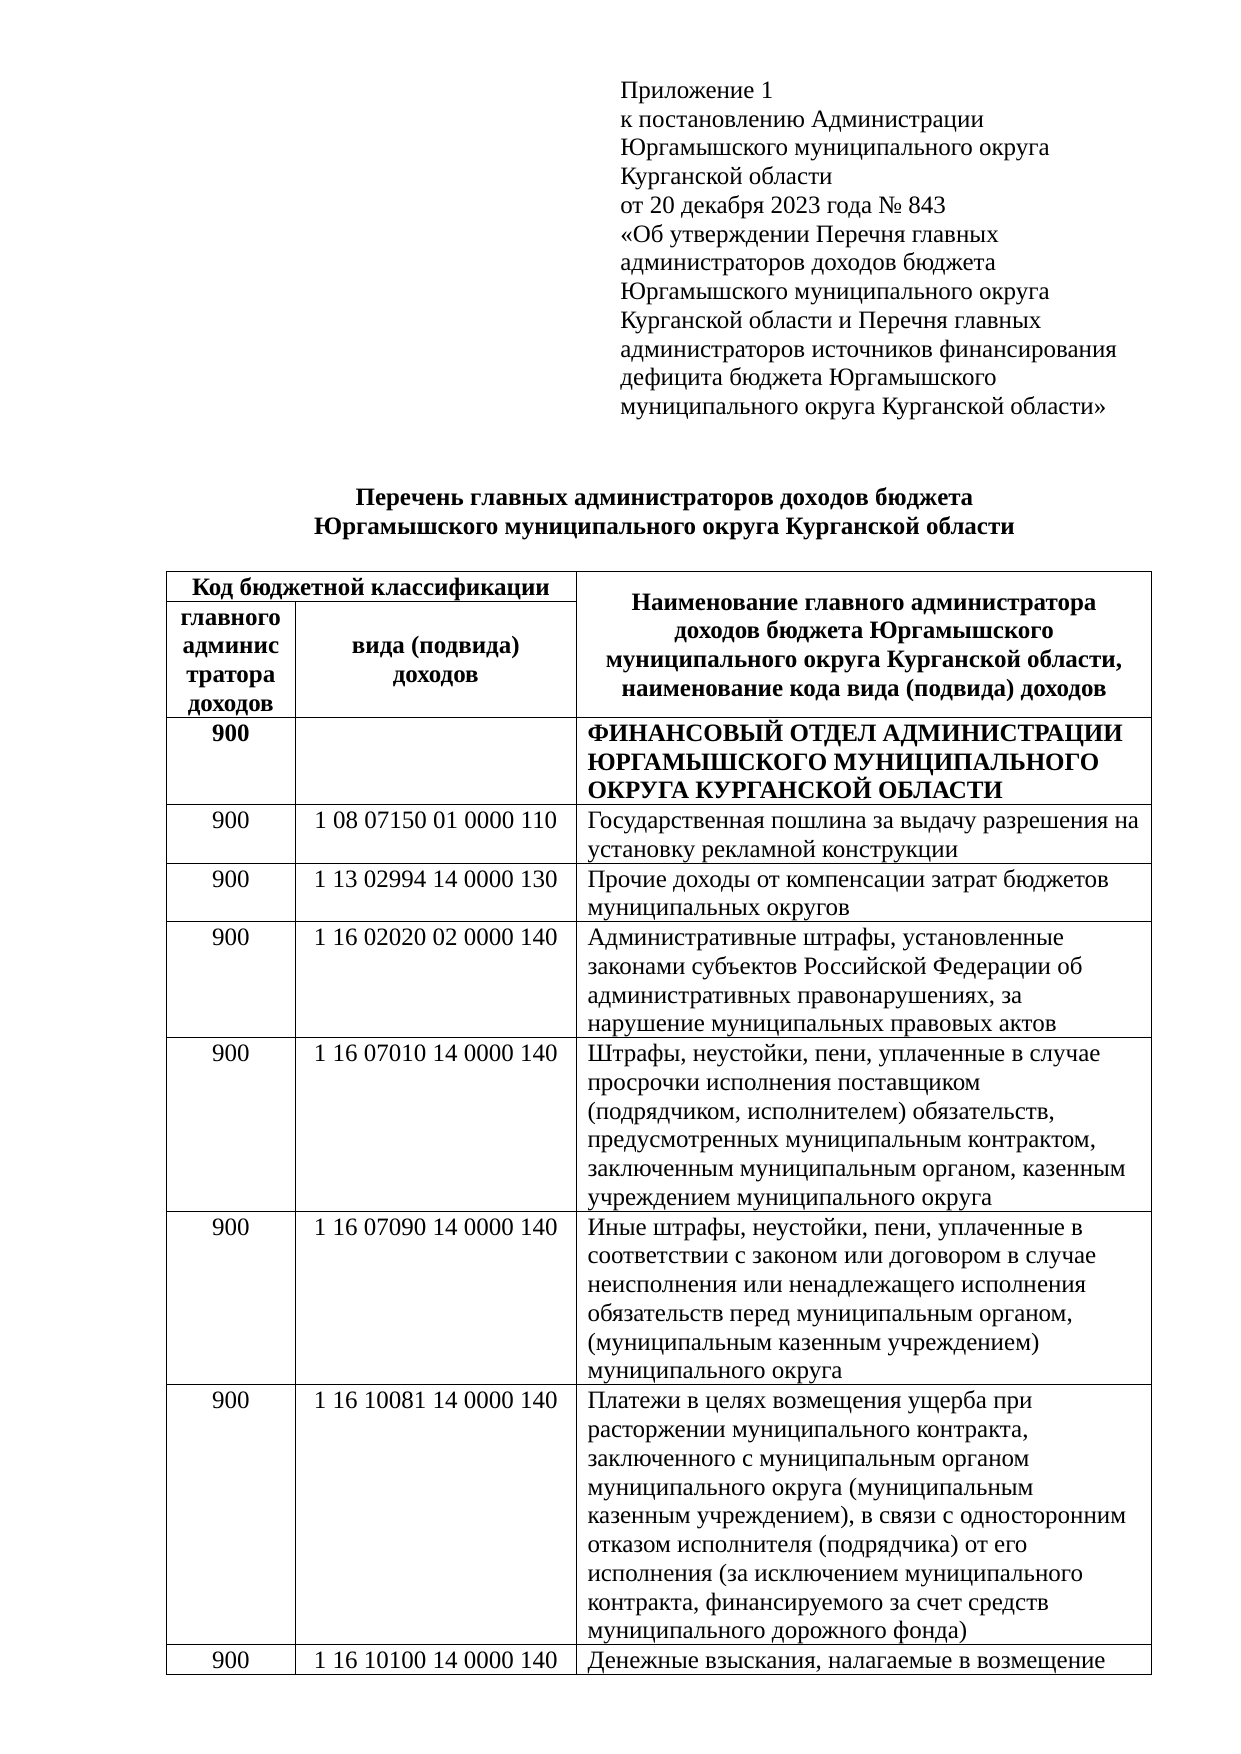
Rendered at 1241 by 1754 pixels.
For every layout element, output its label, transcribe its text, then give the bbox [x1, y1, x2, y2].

table_cell вида (подвида) доходов [296, 602, 576, 717]
table_cell ФИНАНСОВЫЙ ОТДЕЛ АДМИНИСТРАЦИИ ЮРГАМЫШСКОГО МУНИЦИПАЛЬНОГО ОКРУГА КУРГАНСКОЙ ОБЛАСТИ [577, 718, 1151, 804]
table_cell 900 [167, 1385, 295, 1644]
table_cell [296, 718, 576, 804]
table_cell 1 16 02020 02 0000 140 [296, 922, 576, 1037]
table_cell Штрафы, неустойки, пени, уплаченные в случае просрочки исполнения поставщиком (подрядчиком, исполнителем) обязательств, предусмотренных муниципальным контрактом, заключенным муниципальным органом, казенным учреждением муниципального округа [577, 1038, 1151, 1211]
table_cell главного администратора доходов [167, 602, 295, 717]
table_header Наименование главного администратора доходов бюджета Юргамышского муниципального округа Курганской области, наименование кода вида (подвида) доходов [577, 572, 1151, 717]
table_cell 1 13 02994 14 0000 130 [296, 864, 576, 921]
table_cell 1 08 07150 01 0000 110 [296, 805, 576, 863]
table_cell 900 [167, 1038, 295, 1211]
table_cell 1 16 10100 14 0000 140 [296, 1645, 576, 1674]
table_cell 900 [167, 864, 295, 921]
table_cell 900 [167, 922, 295, 1037]
table_header Код бюджетной классификации [167, 572, 576, 601]
table_cell Административные штрафы, установленные законами субъектов Российской Федерации об административных правонарушениях, за нарушение муниципальных правовых актов [577, 922, 1151, 1037]
subtitle Перечень главных администраторов доходов бюджета [177, 482, 1152, 511]
table_cell 1 16 07090 14 0000 140 [296, 1212, 576, 1384]
table_cell 900 [167, 1212, 295, 1384]
table_cell Иные штрафы, неустойки, пени, уплаченные в соответствии с законом или договором в случае неисполнения или ненадлежащего исполнения обязательств перед муниципальным органом, (муниципальным казенным учреждением) муниципального округа [577, 1212, 1151, 1384]
text от 20 декабря 2023 года № 843 [620, 190, 1152, 219]
table_cell 900 [167, 805, 295, 863]
text Приложение 1 [620, 75, 1152, 104]
text к постановлению Администрации Юргамышского муниципального округа Курганской области [620, 104, 1152, 190]
table_cell Государственная пошлина за выдачу разрешения на установку рекламной конструкции [577, 805, 1151, 863]
table_cell 900 [167, 718, 295, 804]
table_cell 1 16 10081 14 0000 140 [296, 1385, 576, 1644]
table_cell 1 16 07010 14 0000 140 [296, 1038, 576, 1211]
text «Об утверждении Перечня главных администраторов доходов бюджета Юргамышского муниципального округа Курганской области и Перечня главных администраторов источников финансирования дефицита бюджета Юргамышского муниципального округа Курганской области» [620, 219, 1152, 420]
table_cell Платежи в целях возмещения ущерба при расторжении муниципального контракта, заключенного с муниципальным органом муниципального округа (муниципальным казенным учреждением), в связи с односторонним отказом исполнителя (подрядчика) от его исполнения (за исключением муниципального контракта, финансируемого за счет средств муниципального дорожного фонда) [577, 1385, 1151, 1644]
text Юргамышского муниципального округа Курганской области [177, 511, 1152, 540]
table_cell Прочие доходы от компенсации затрат бюджетов муниципальных округов [577, 864, 1151, 921]
table_cell 900 [167, 1645, 295, 1674]
